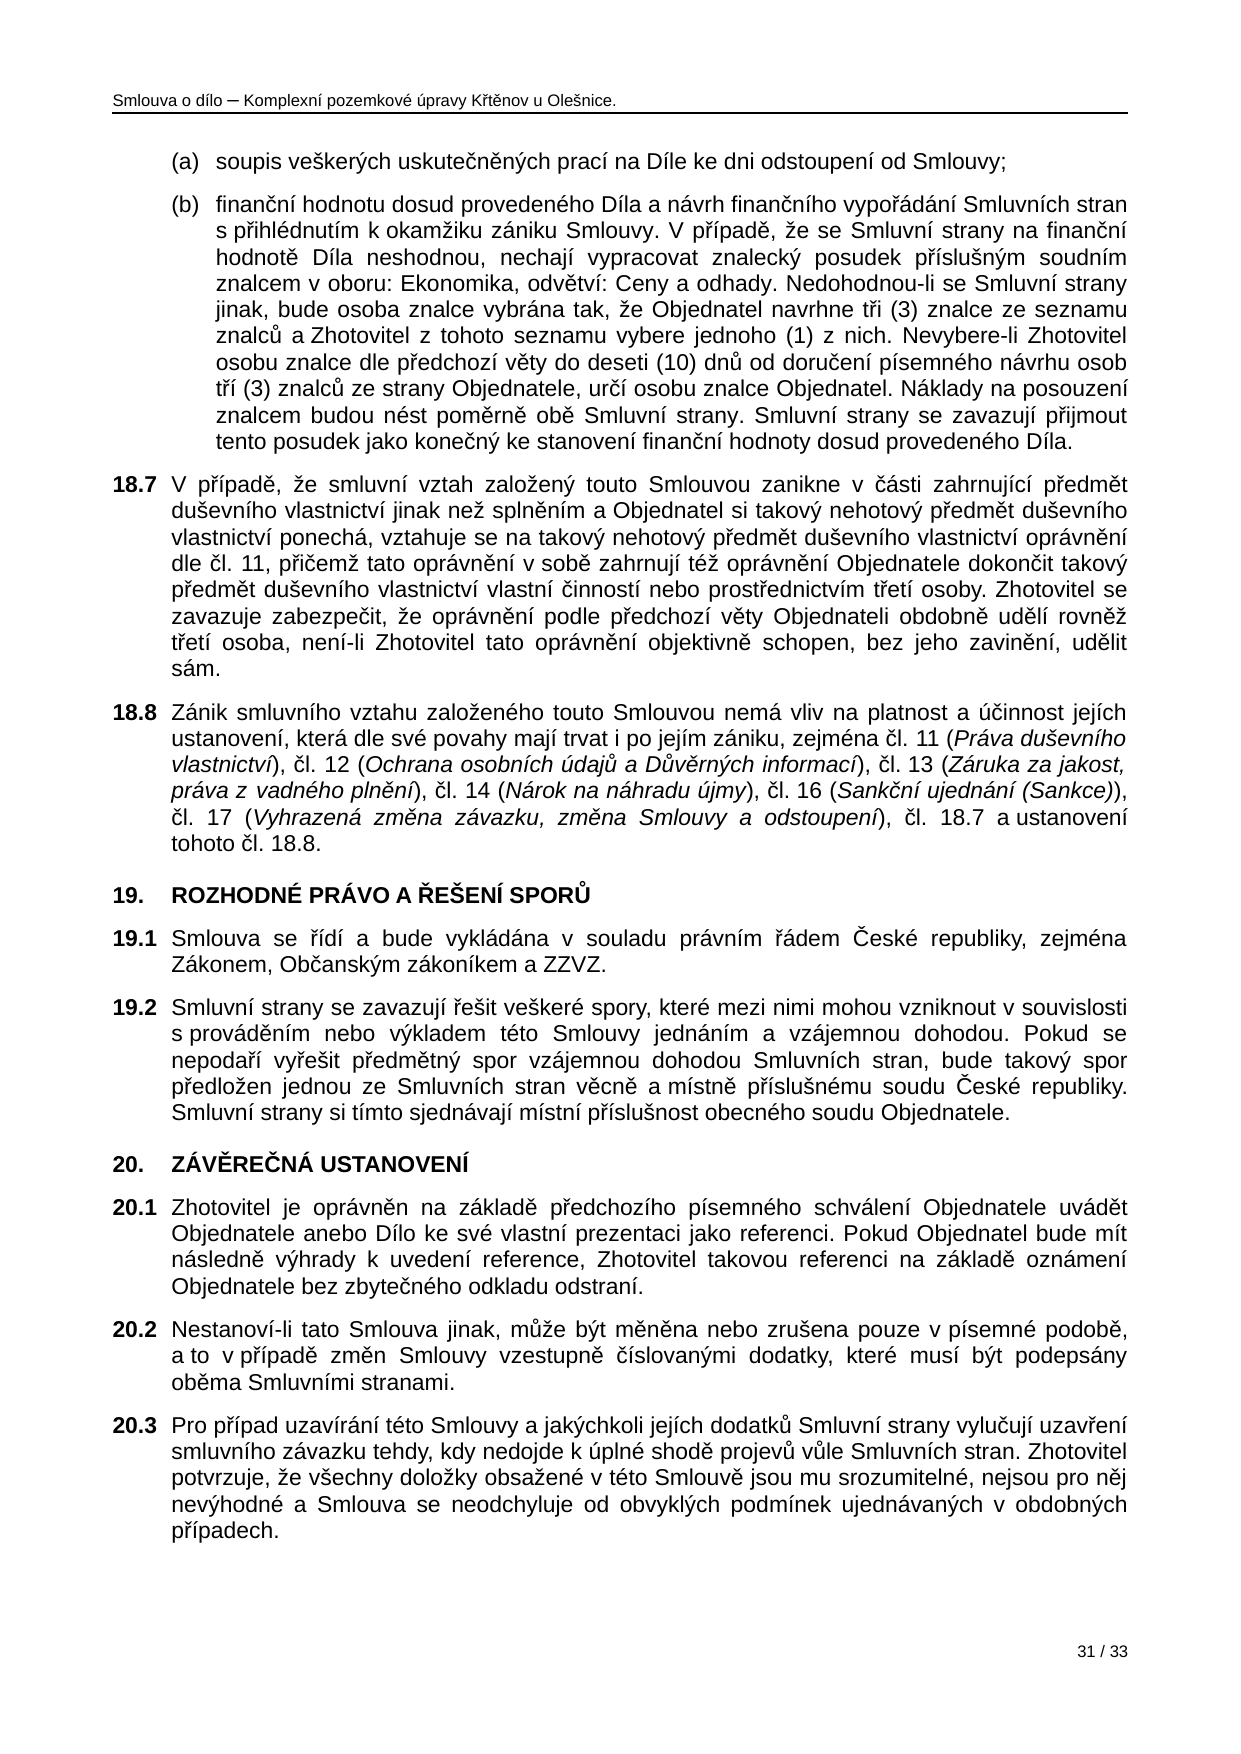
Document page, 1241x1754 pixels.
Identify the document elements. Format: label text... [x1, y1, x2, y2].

text Pro případ uzavírání této Smlouvy a jakýchkoli jejích dodatků Smluvní strany vylučují uzavření smluvního závazku tehdy, kdy nedojde k úplné shodě projevů vůle Smluvních stran. Zhotovitel potvrzuje, že všechny doložky obsažené v této Smlouvě jsou mu srozumitelné, nejsou pro něj nevýhodné a Smlouva se neodchyluje od obvyklých podmínek ujednávaných v obdobných případech. [112, 1412, 1128, 1543]
text Smluvní strany se zavazují řešit veškeré spory, které mezi nimi mohou vzniknout v souvislosti s prováděním nebo výkladem této Smlouvy jednáním a vzájemnou dohodou. Pokud se nepodaří vyřešit předmětný spor vzájemnou dohodou Smluvních stran, bude takový spor předložen jednou ze Smluvních stran věcně a místně příslušnému soudu České republiky. Smluvní strany si tímto sjednávají místní příslušnost obecného soudu Objednatele. [112, 994, 1128, 1126]
list soupis veškerých uskutečněných prací na Díle ke dni odstoupení od Smlouvy; [171, 148, 1128, 174]
text Zánik smluvního vztahu založeného touto Smlouvou nemá vliv na platnost a účinnost jejích ustanovení, která dle své povahy mají trvat i po jejím zániku, zejména čl. 11 (Práva duševního vlastnictví), čl. 12 (Ochrana osobních údajů a Důvěrných informací), čl. 13 (Záruka za jakost, práva z vadného plnění), čl. 14 (Nárok na náhradu újmy), čl. 16 (Sankční ujednání (Sankce)), čl. 17 (Vyhrazená změna závazku, změna Smlouvy a odstoupení), čl. 18.7 a ustanovení tohoto čl. 18.8. [112, 698, 1128, 857]
text Nestanoví-li tato Smlouva jinak, může být měněna nebo zrušena pouze v písemné podobě, a to v případě změn Smlouvy vzestupně číslovanými dodatky, které musí být podepsány oběma Smluvními stranami. [112, 1316, 1128, 1395]
text Zhotovitel je oprávněn na základě předchozího písemného schválení Objednatele uvádět Objednatele anebo Dílo ke své vlastní prezentaci jako referenci. Pokud Objednatel bude mít následně výhrady k uvedení reference, Zhotovitel takovou referenci na základě oznámení Objednatele bez zbytečného odkladu odstraní. [112, 1194, 1128, 1299]
list finanční hodnotu dosud provedeného Díla a návrh finančního vypořádání Smluvních stran s přihlédnutím k okamžiku zániku Smlouvy. V případě, že se Smluvní strany na finanční hodnotě Díla neshodnou, nechají vypracovat znalecký posudek příslušným soudním znalcem v oboru: Ekonomika, odvětví: Ceny a odhady. Nedohodnou-li se Smluvní strany jinak, bude osoba znalce vybrána tak, že Objednatel navrhne tři (3) znalce ze seznamu znalců a Zhotovitel z tohoto seznamu vybere jednoho (1) z nich. Nevybere-li Zhotovitel osobu znalce dle předchozí věty do deseti (10) dnů od doručení písemného návrhu osob tří (3) znalců ze strany Objednatele, určí osobu znalce Objednatel. Náklady na posouzení znalcem budou nést poměrně obě Smluvní strany. Smluvní strany se zavazují přijmout tento posudek jako konečný ke stanovení finanční hodnoty dosud provedeného Díla. [171, 191, 1128, 454]
text Rozhodné právo a řešení sporů [112, 882, 1128, 908]
text Závěrečná ustanovení [112, 1151, 1128, 1177]
text V případě, že smluvní vztah založený touto Smlouvou zanikne v části zahrnující předmět duševního vlastnictví jinak než splněním a Objednatel si takový nehotový předmět duševního vlastnictví ponechá, vztahuje se na takový nehotový předmět duševního vlastnictví oprávnění dle čl. 11, přičemž tato oprávnění v sobě zahrnují též oprávnění Objednatele dokončit takový předmět duševního vlastnictví vlastní činností nebo prostřednictvím třetí osoby. Zhotovitel se zavazuje zabezpečit, že oprávnění podle předchozí věty Objednateli obdobně udělí rovněž třetí osoba, není-li Zhotovitel tato oprávnění objektivně schopen, bez jeho zavinění, udělit sám. [112, 471, 1128, 682]
text Smlouva se řídí a bude vykládána v souladu právním řádem České republiky, zejména Zákonem, Občanským zákoníkem a ZZVZ. [112, 924, 1128, 977]
